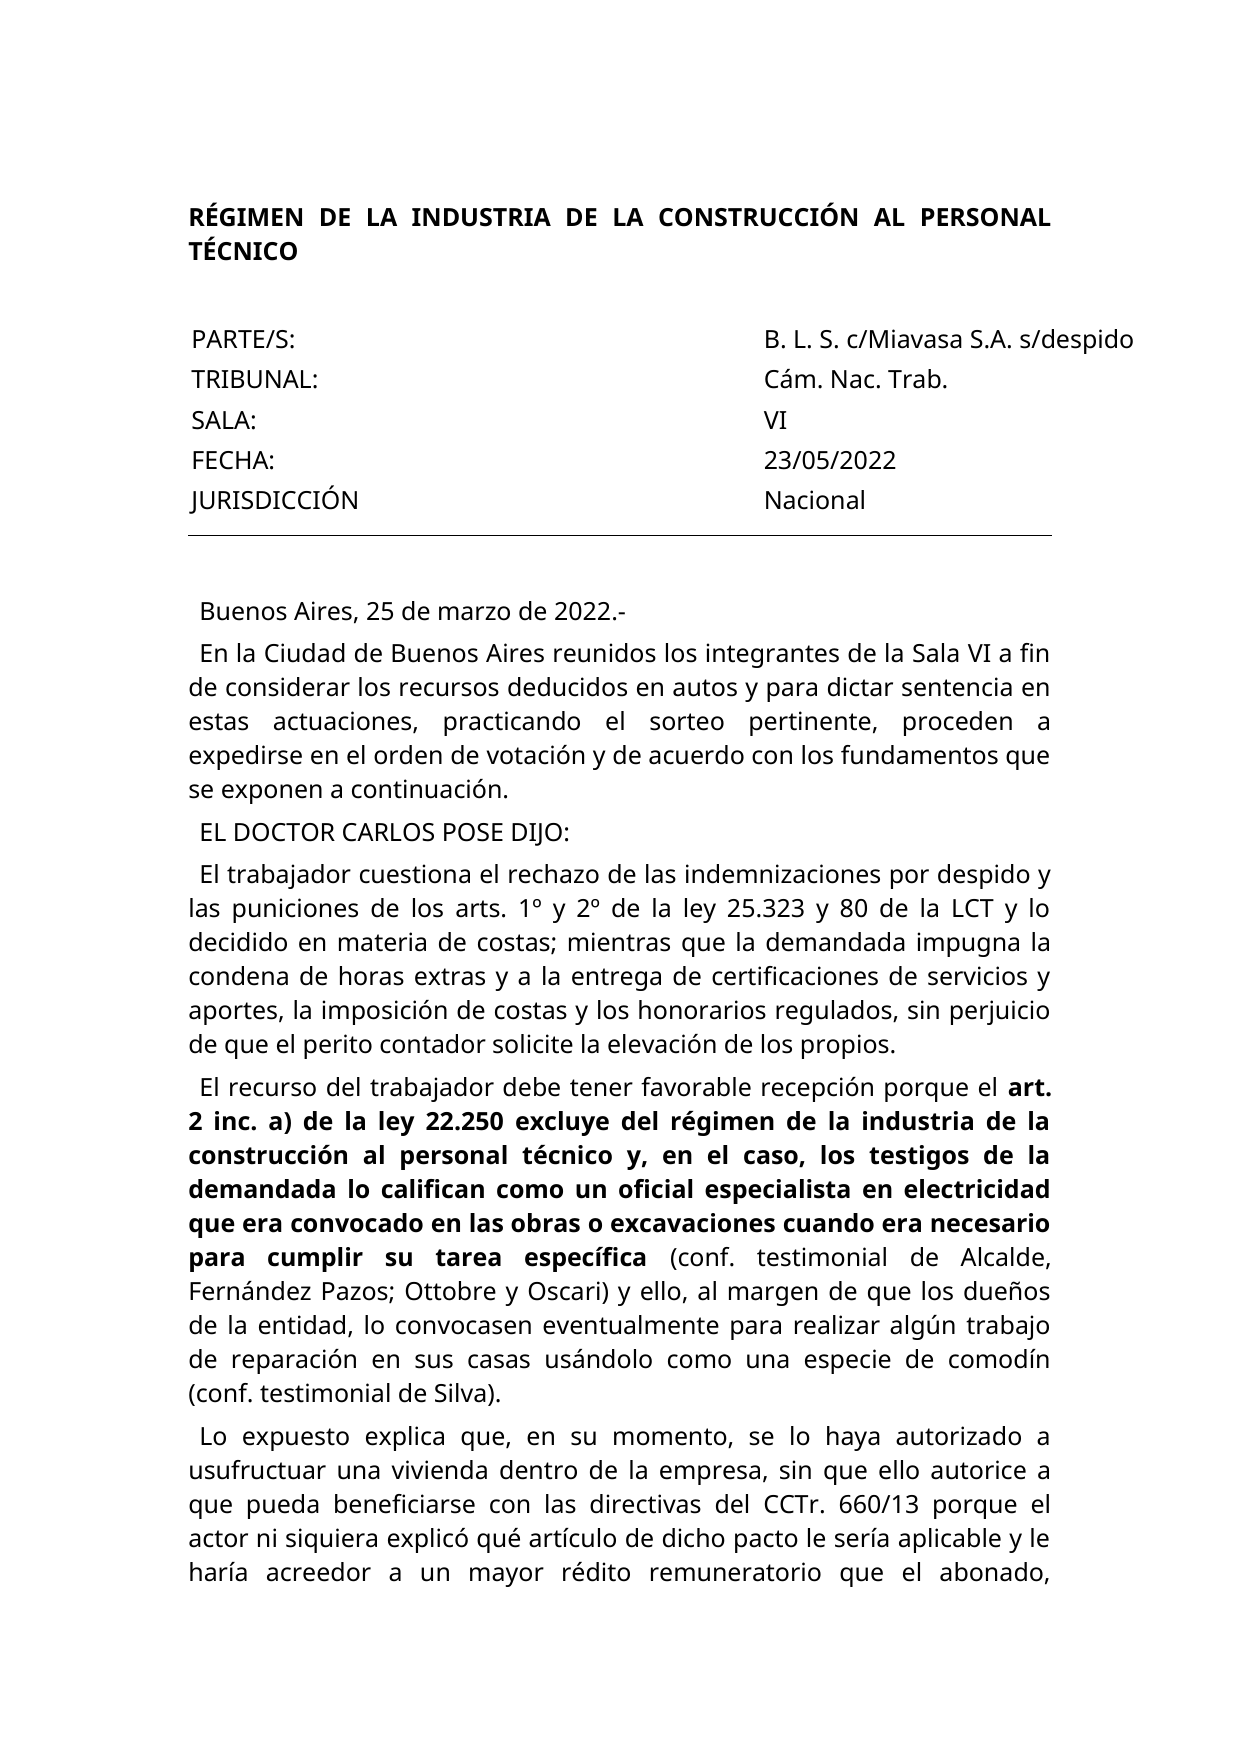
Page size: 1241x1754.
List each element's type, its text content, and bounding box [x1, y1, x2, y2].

text EL DOCTOR CARLOS POSE DIJO: [188, 814, 1052, 848]
text RÉGIMEN DE LA INDUSTRIA DE LA CONSTRUCCIÓN AL PERSONAL TÉCNICO [188, 200, 1052, 268]
table_cell FECHA: [177, 440, 749, 480]
text En la Ciudad de Buenos Aires reunidos los integrantes de la Sala VI a fin de considerar los recursos deducidos en autos y para dictar sentencia en estas actuaciones, practicando el sorteo pertinente, proceden a expedirse en el orden de votación y de acuerdo con los fundamentos que se exponen a continuación. [188, 636, 1052, 806]
table_header PARTE/S: [177, 319, 749, 359]
text El trabajador cuestiona el rechazo de las indemnizaciones por despido y las puniciones de los arts. 1º y 2º de la ley 25.323 y 80 de la LCT y lo decidido en materia de costas; mientras que la demandada impugna la condena de horas extras y a la entrega de certificaciones de servicios y aportes, la imposición de costas y los honorarios regulados, sin perjuicio de que el perito contador solicite la elevación de los propios. [188, 857, 1052, 1061]
table_cell VI [749, 399, 1240, 439]
table_cell TRIBUNAL: [177, 359, 749, 399]
text Buenos Aires, 25 de marzo de 2022.- [188, 593, 1052, 627]
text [188, 1418, 1052, 1589]
table_cell SALA: [177, 399, 749, 439]
text El recurso del trabajador debe tener favorable recepción porque el art. 2 inc. a) de la ley 22.250 excluye del régimen de la industria de la construcción al personal técnico y, en el caso, los testigos de la demandada lo califican como un oficial especialista en electricidad que era convocado en las obras o excavaciones cuando era necesario para cumplir su tarea específica (conf. testimonial de Alcalde, Fernández Pazos; Ottobre y Oscari) y ello, al margen de que los dueños de la entidad, lo convocasen eventualmente para realizar algún trabajo de reparación en sus casas usándolo como una especie de comodín (conf. testimonial de Silva). [188, 1069, 1052, 1410]
table_cell Cám. Nac. Trab. [749, 359, 1240, 399]
table_cell 23/05/2022 [749, 440, 1240, 480]
table_cell Nacional [749, 480, 1240, 520]
table_cell JURISDICCIÓN [177, 480, 749, 520]
table_header B. L. S. c/Miavasa S.A. s/despido [749, 319, 1240, 359]
